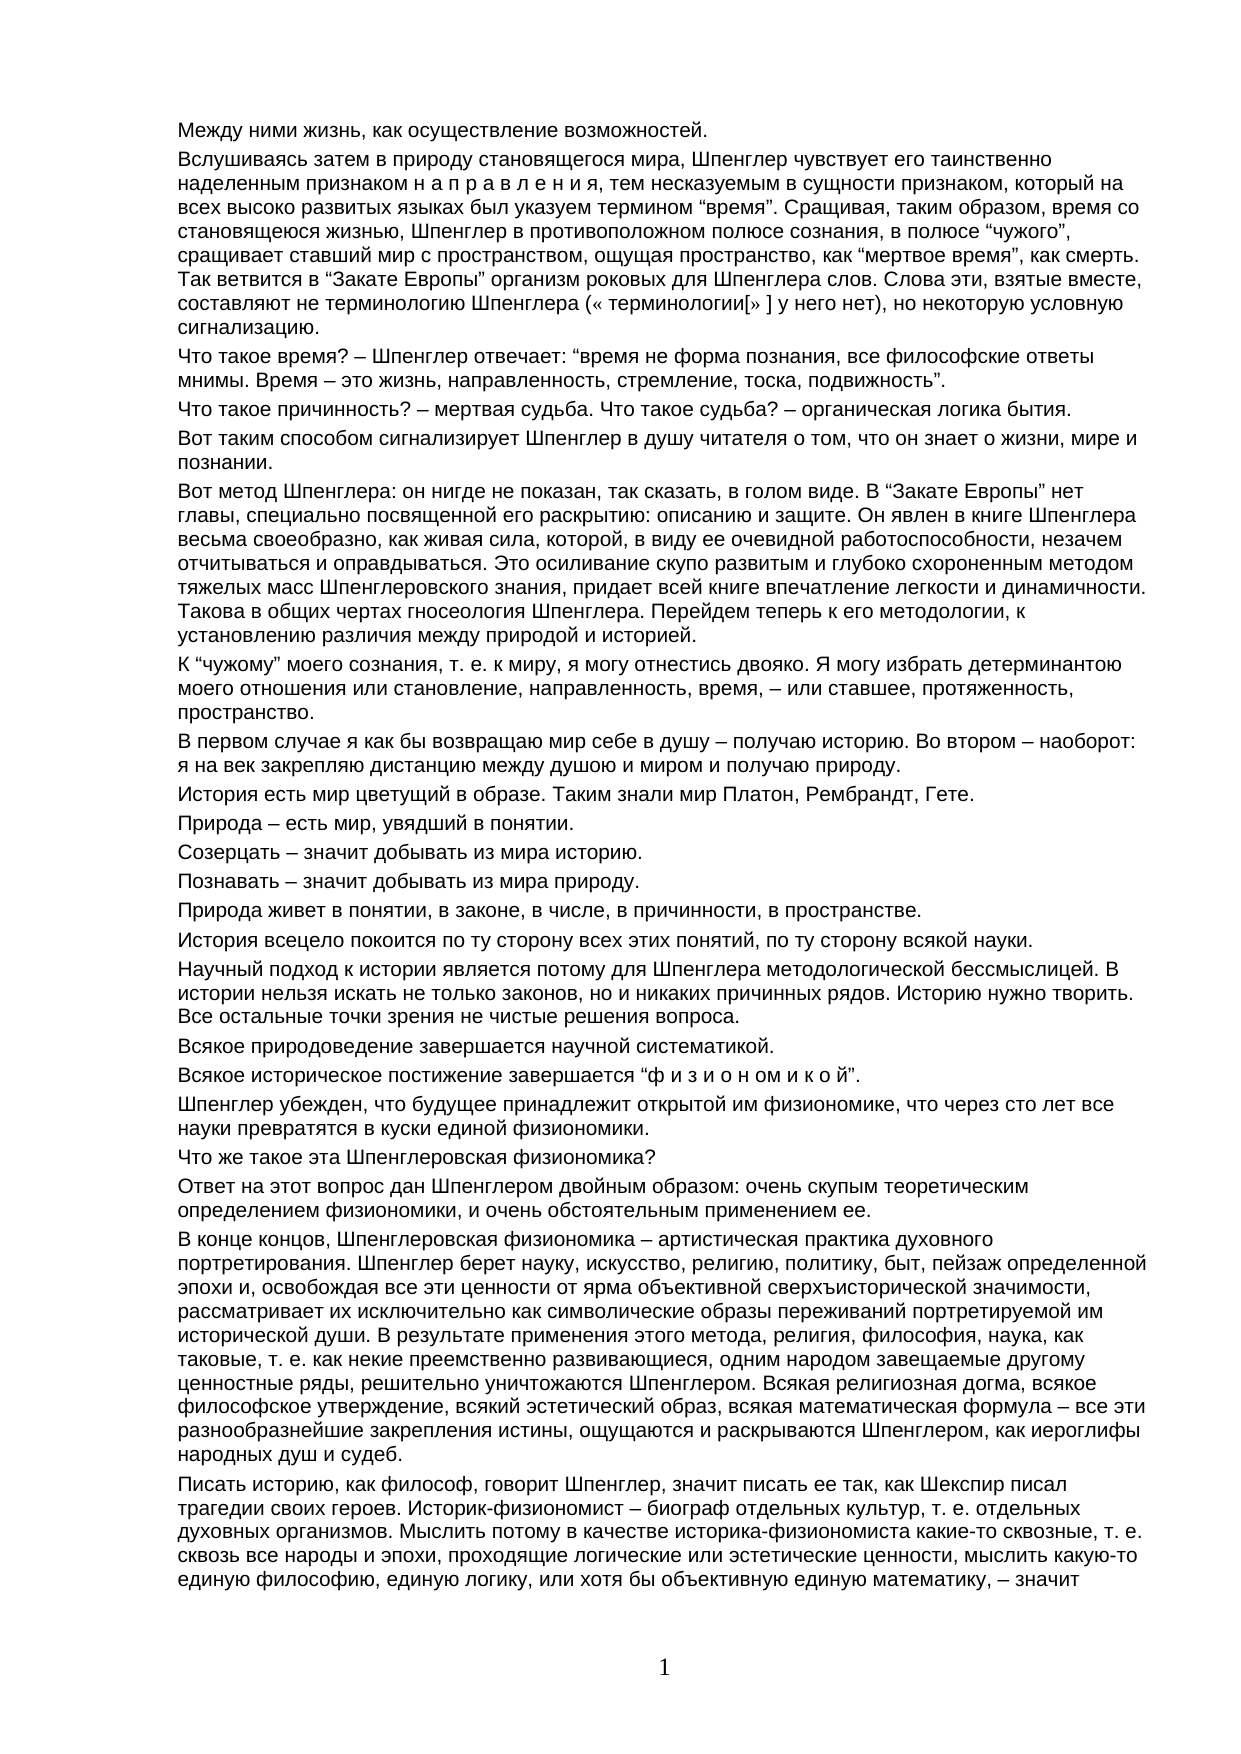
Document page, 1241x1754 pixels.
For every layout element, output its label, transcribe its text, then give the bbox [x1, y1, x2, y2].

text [177, 1471, 1152, 1591]
text Что такое причинность? – мертвая судьба. Что такое судьба? – органическая логика бытия. [177, 397, 1152, 421]
text Познавать – значит добывать из мира природу. [177, 869, 1152, 893]
text Всякое историческое постижение завершается “ф и з и о н ом и к о й”. [177, 1062, 1152, 1086]
text Вслушиваясь затем в природу становящегося мира, Шпенглер чувствует его таинственно наделенным признаком н а п р а в л е н и я, тем несказуемым в сущности признаком, который на всех высоко развитых языках был указуем термином “время”. Сращивая, таким образом, время со становящеюся жизнью, Шпенглер в противоположном полюсе сознания, в полюсе “чужого”, сращивает ставший мир с пространством, ощущая пространство, как “мертвое время”, как смерть. Так ветвится в “Закате Европы” организм роковых для Шпенглера слов. Слова эти, взятые вместе, составляют не терминологию Шпенглера (« терминологии[» ] у него нет), но некоторую условную сигнализацию. [177, 147, 1152, 339]
text Природа – есть мир, увядший в понятии. [177, 811, 1152, 835]
text Вот таким способом сигнализирует Шпенглер в душу читателя о том, что он знает о жизни, мире и познании. [177, 426, 1152, 474]
text Вот метод Шпенглера: он нигде не показан, так сказать, в голом виде. В “Закате Европы” нет главы, специально посвященной его раскрытию: описанию и защите. Он явлен в книге Шпенглера весьма своеобразно, как живая сила, которой, в виду ее очевидной работоспособности, незачем отчитываться и оправдываться. Это осиливание скупо развитым и глубоко схороненным методом тяжелых масс Шпенглеровского знания, придает всей книге впечатление легкости и динамичности. Такова в общих чертах гносеология Шпенглера. Перейдем теперь к его методологии, к установлению различия между природой и историей. [177, 479, 1152, 647]
text Между ними жизнь, как осуществление возможностей. [177, 118, 1152, 142]
text Природа живет в понятии, в законе, в числе, в причинности, в пространстве. [177, 898, 1152, 922]
text Ответ на этот вопрос дан Шпенглером двойным образом: очень скупым теоретическим определением физиономики, и очень обстоятельным применением ее. [177, 1174, 1152, 1222]
text В конце концов, Шпенглеровская физиономика – артистическая практика духовного портретирования. Шпенглер берет науку, искусство, религию, политику, быт, пейзаж определенной эпохи и, освобождая все эти ценности от ярма объективной сверхъисторической значимости, рассматривает их исключительно как символические образы переживаний портретируемой им исторической души. В результате применения этого метода, религия, философия, наука, как таковые, т. е. как некие преемственно развивающиеся, одним народом завещаемые другому ценностные ряды, решительно уничтожаются Шпенглером. Всякая религиозная догма, всякое философское утверждение, всякий эстетический образ, всякая математическая формула – все эти разнообразнейшие закрепления истины, ощущаются и раскрываются Шпенглером, как иероглифы народных душ и судеб. [177, 1227, 1152, 1466]
text Научный подход к истории является потому для Шпенглера методологической бессмыслицей. В истории нельзя искать не только законов, но и никаких причинных рядов. Историю нужно творить. Все остальные точки зрения не чистые решения вопроса. [177, 956, 1152, 1028]
text История есть мир цветущий в образе. Таким знали мир Платон, Рембрандт, Гете. [177, 782, 1152, 806]
text К “чужому” моего сознания, т. е. к миру, я могу отнестись двояко. Я могу избрать детерминантою моего отношения или становление, направленность, время, – или ставшее, протяженность, пространство. [177, 652, 1152, 724]
text Созерцать – значит добывать из мира историю. [177, 840, 1152, 864]
text История всецело покоится по ту сторону всех этих понятий, по ту сторону всякой науки. [177, 927, 1152, 951]
text Всякое природоведение завершается научной систематикой. [177, 1033, 1152, 1057]
text Шпенглер убежден, что будущее принадлежит открытой им физиономике, что через сто лет все науки превратятся в куски единой физиономики. [177, 1092, 1152, 1139]
text Что такое время? – Шпенглер отвечает: “время не форма познания, все философские ответы мнимы. Время – это жизнь, направленность, стремление, тоска, подвижность”. [177, 344, 1152, 392]
text В первом случае я как бы возвращаю мир себе в душу – получаю историю. Во втором – наоборот: я на век закрепляю дистанцию между душою и миром и получаю природу. [177, 729, 1152, 777]
text Что же такое эта Шпенглеровская физиономика? [177, 1144, 1152, 1168]
